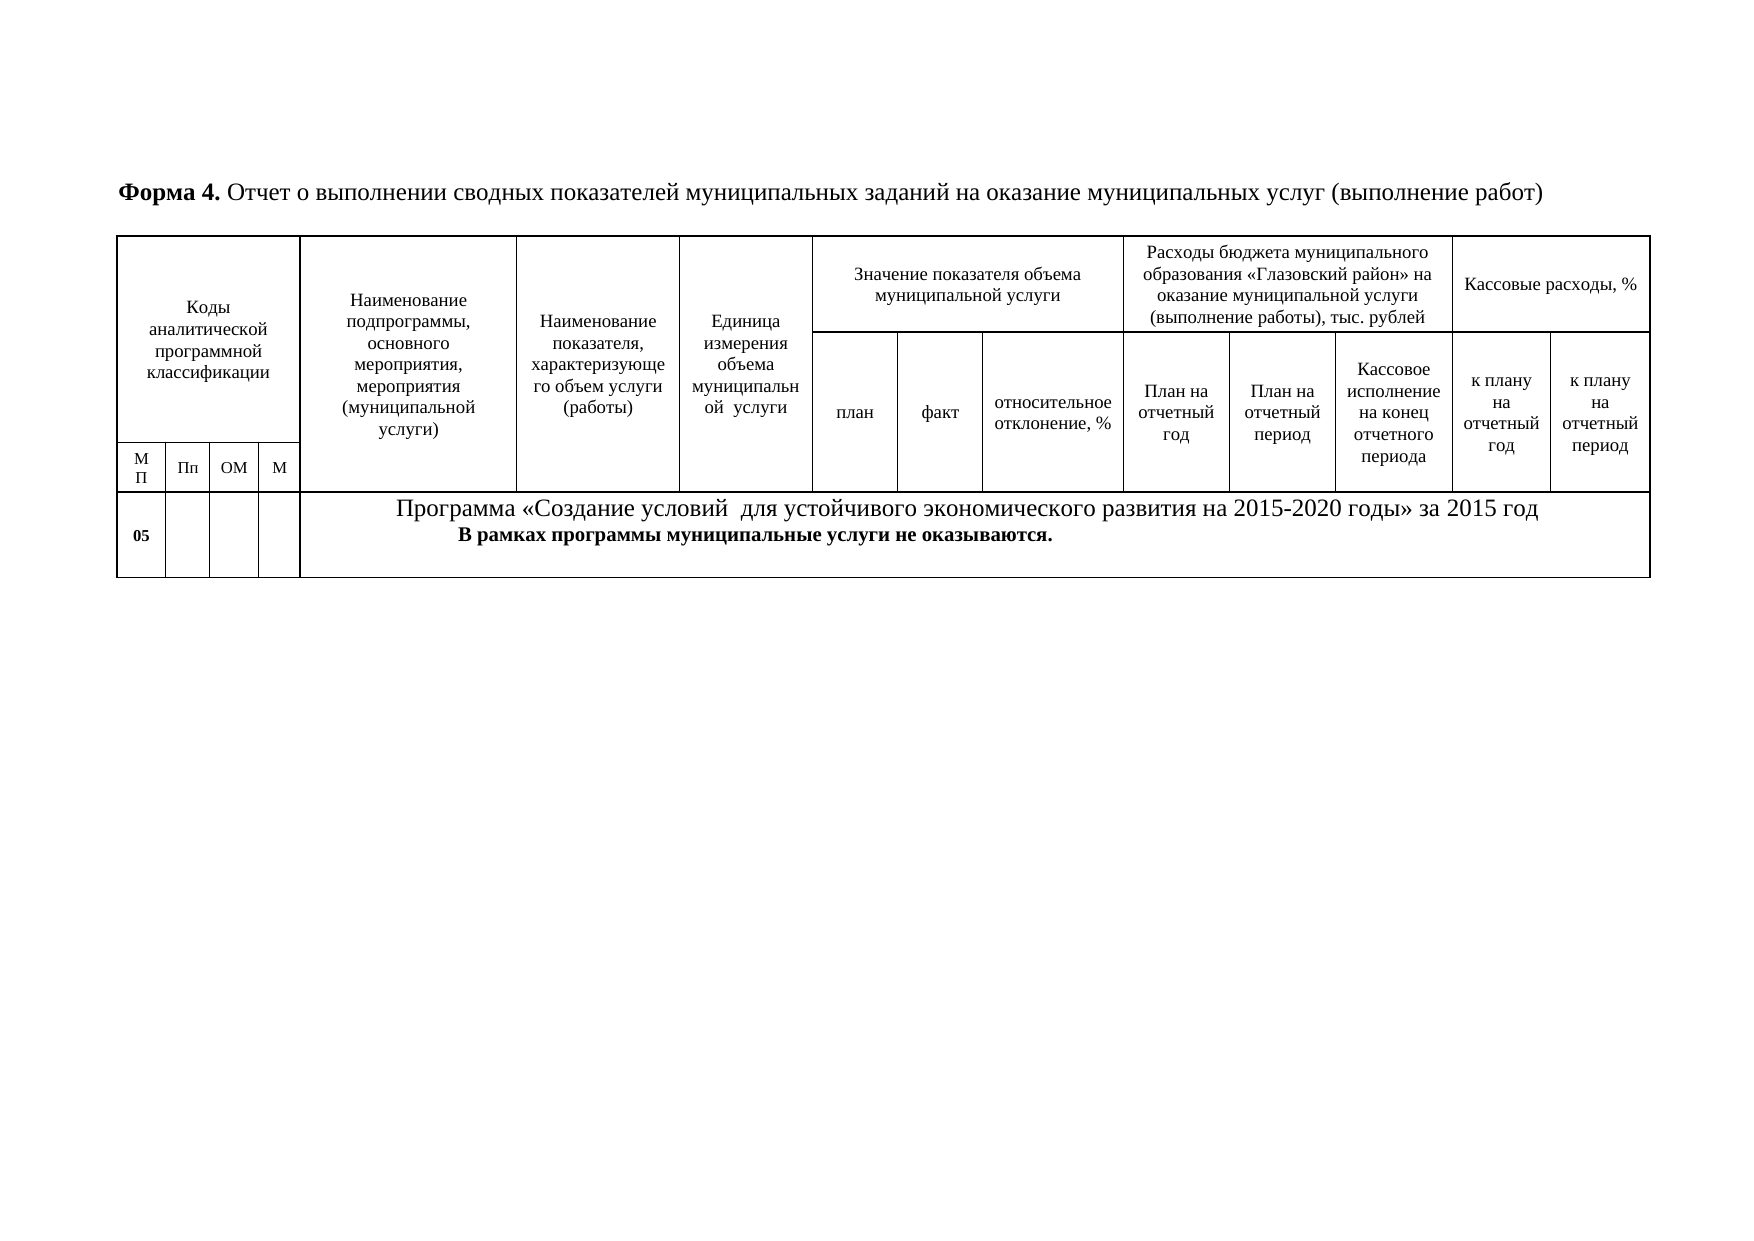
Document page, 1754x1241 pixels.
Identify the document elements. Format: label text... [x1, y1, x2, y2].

table_cell к плану на отчетный год [1453, 333, 1550, 491]
text Форма 4. Отчет о выполнении сводных показателей муниципальных заданий на оказание муниципальных услуг (выполнение работ) [118, 177, 1636, 206]
table_cell Кассовое исполнение на конец отчетного периода [1336, 333, 1452, 491]
table_cell факт [898, 333, 982, 491]
table_cell [166, 493, 209, 577]
table_header Расходы бюджета муниципального образования «Глазовский район» на оказание муниципальной услуги (выполнение работы), тыс. рублей [1124, 237, 1452, 331]
table_cell план [813, 333, 897, 491]
table_cell МП [118, 443, 165, 491]
table_header Наименование показателя, характеризующего объем услуги (работы) [517, 237, 679, 491]
table_header Кассовые расходы, % [1453, 237, 1649, 331]
table_cell М [259, 443, 299, 491]
table_cell [210, 493, 258, 577]
table_cell ОМ [210, 443, 258, 491]
table_header Коды аналитической программной классификации [118, 237, 299, 442]
table_header Значение показателя объема муниципальной услуги [813, 237, 1123, 331]
table_header Единица измерения объема муниципальной услуги [680, 237, 812, 491]
table_cell План на отчетный год [1124, 333, 1229, 491]
table_cell 05 [118, 493, 165, 577]
table_cell План на отчетный период [1230, 333, 1335, 491]
table_cell [259, 493, 299, 577]
table_header Наименование подпрограммы, основного мероприятия, мероприятия (муниципальной услуги) [301, 237, 516, 491]
table_cell [301, 493, 1649, 577]
table_cell относительное отклонение, % [983, 333, 1123, 491]
table_cell Пп [166, 443, 209, 491]
table_cell к плану на отчетный период [1551, 333, 1649, 491]
